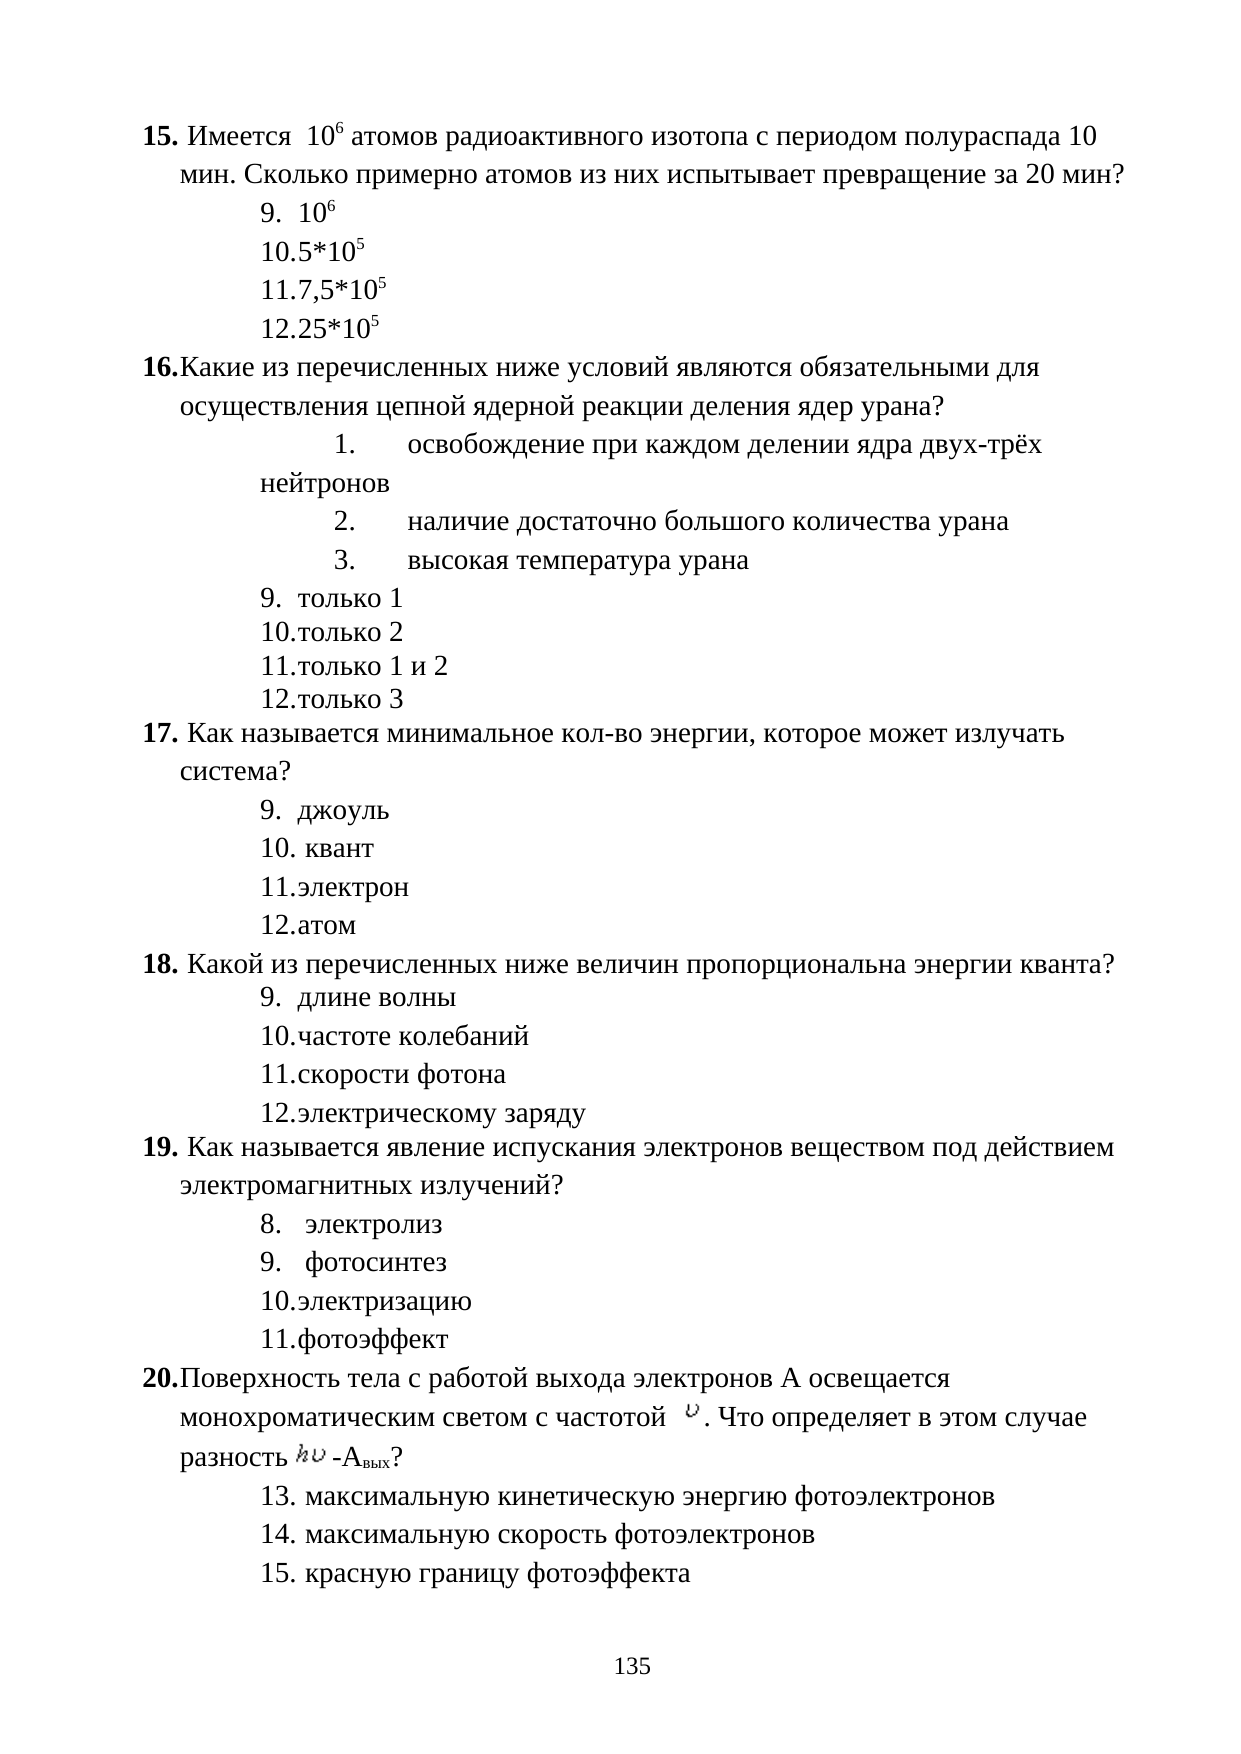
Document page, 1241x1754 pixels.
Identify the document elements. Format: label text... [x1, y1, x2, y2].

list Какой из перечисленных ниже величин пропорциональна энергии кванта? [142, 946, 1152, 979]
list 2. наличие достаточно большого количества урана [260, 503, 1152, 537]
list только 3 [260, 681, 1152, 715]
list 3. высокая температура урана [260, 542, 1152, 576]
list джоуль [260, 792, 1152, 825]
list электролиз [260, 1206, 1152, 1239]
list Какие из перечисленных ниже условий являются обязательными для осуществления цепной ядерной реакции деления ядер урана? [142, 349, 1152, 421]
list фотоэффект [260, 1321, 1152, 1355]
list электризацию [260, 1283, 1152, 1316]
list Поверхность тела с работой выхода электронов А освещается монохроматическим светом с частотой . Что определяет в этом случае разность -Aвых? [142, 1360, 1152, 1473]
list скорости фотона [260, 1057, 1152, 1090]
list максимальную кинетическую энергию фотоэлектронов [260, 1478, 1152, 1511]
list 7,5*105 [260, 272, 1152, 306]
list частоте колебаний [260, 1018, 1152, 1052]
list электрическому заряду [260, 1095, 1152, 1129]
list Как называется минимальное кол-во энергии, которое может излучать система? [142, 715, 1152, 787]
list атом [260, 907, 1152, 941]
list Имеется 106 атомов радиоактивного изотопа с периодом полураспада 10 мин. Сколько примерно атомов из них испытывает превращение за 20 мин? [142, 118, 1152, 190]
picture [680, 1398, 704, 1427]
list длине волны [260, 979, 1152, 1013]
list красную границу фотоэффекта [260, 1555, 1152, 1588]
list 5*105 [260, 234, 1152, 267]
list только 1 и 2 [260, 648, 1152, 681]
list только 2 [260, 614, 1152, 648]
list квант [260, 830, 1152, 864]
picture [295, 1438, 332, 1467]
list Как называется явление испускания электронов веществом под действием электромагнитных излучений? [142, 1129, 1152, 1201]
list фотосинтез [260, 1244, 1152, 1278]
list 25*105 [260, 311, 1152, 344]
list электрон [260, 869, 1152, 902]
list только 1 [260, 581, 1152, 614]
list 106 [260, 195, 1152, 229]
list максимальную скорость фотоэлектронов [260, 1516, 1152, 1550]
list 1. освобождение при каждом делении ядра двух-трёх нейтронов [260, 426, 1152, 498]
